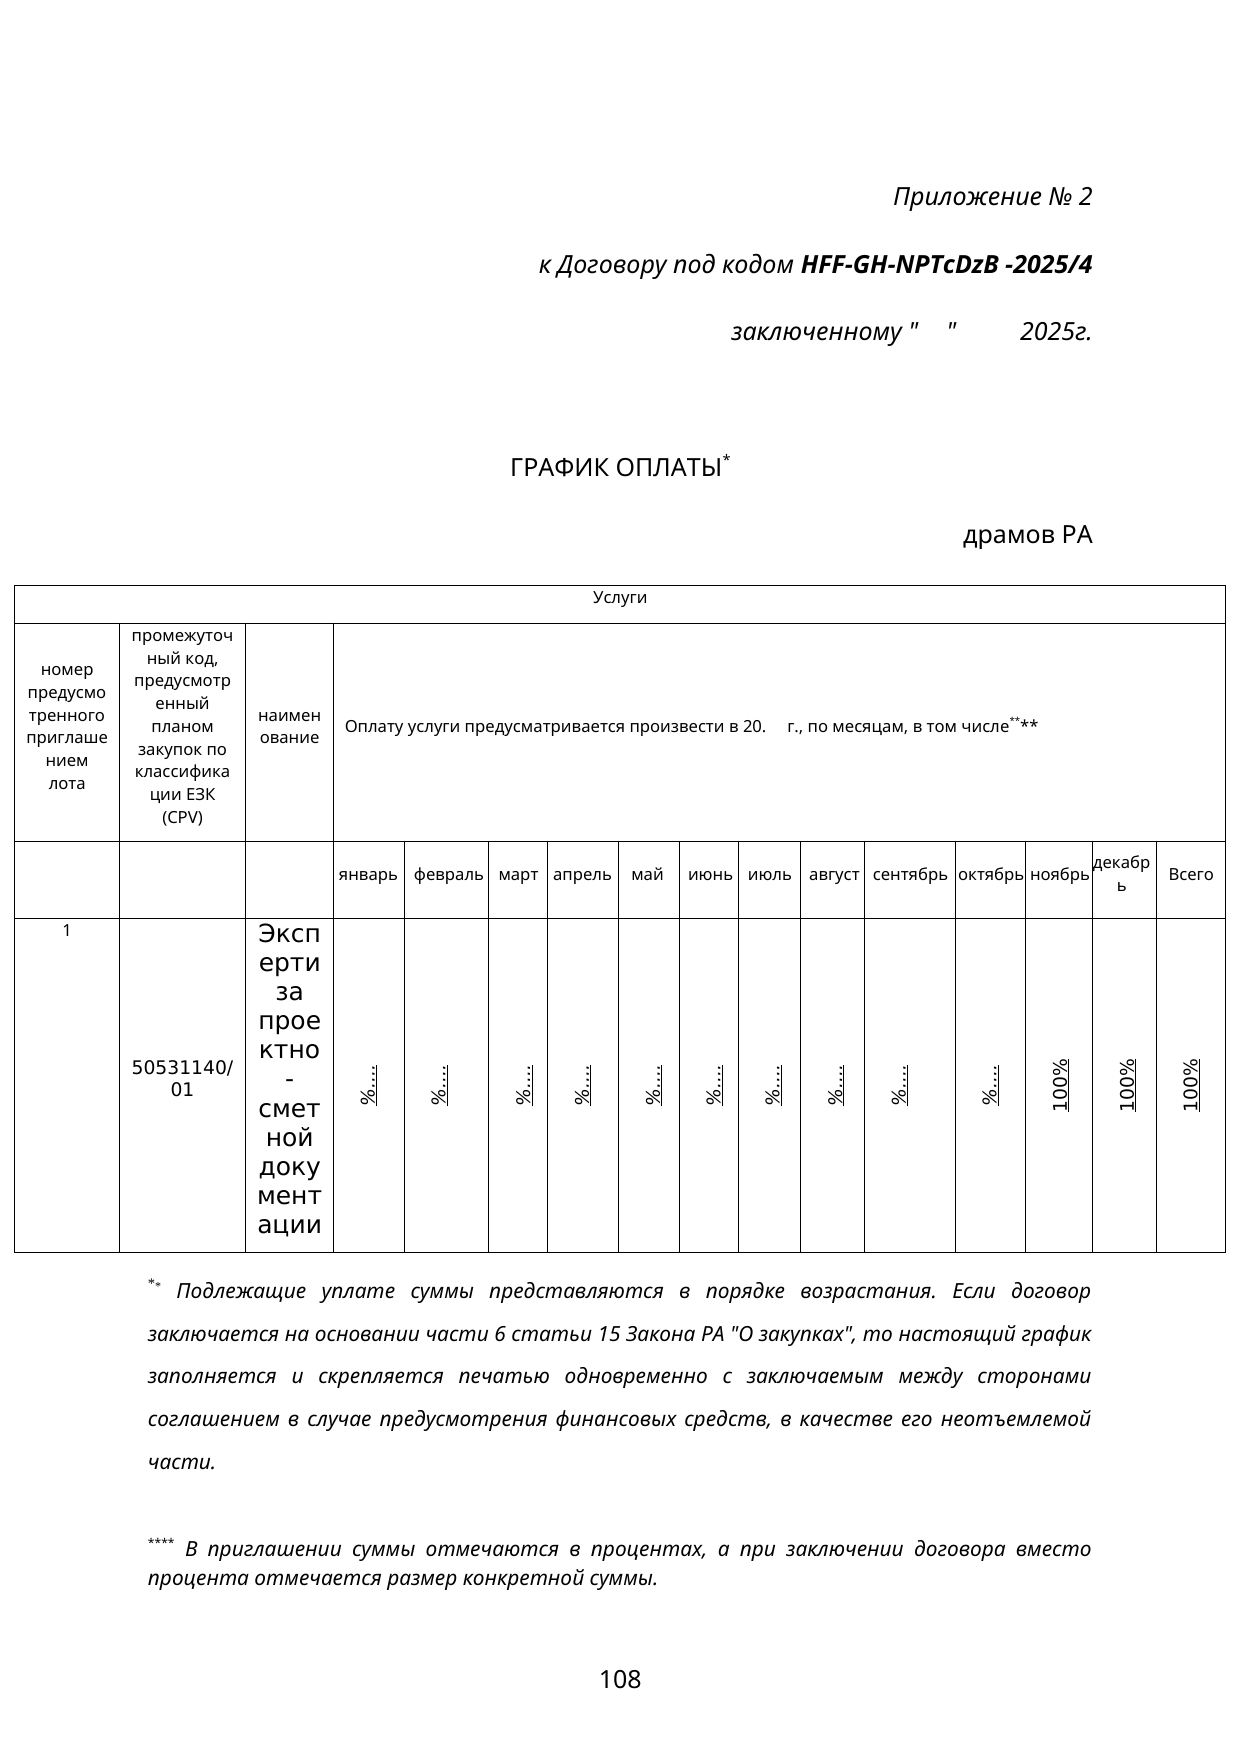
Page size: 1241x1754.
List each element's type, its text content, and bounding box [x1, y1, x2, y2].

table_cell Экспертиза проектно-сметной документации [246, 919, 333, 1252]
text драмов РА [148, 517, 1092, 551]
table_cell номер предусмотренного приглашением лота [15, 624, 119, 841]
table_cell %.... [739, 919, 800, 1252]
table_cell %.... [956, 919, 1025, 1252]
table_cell 50531140/01 [120, 919, 245, 1252]
table_cell апрель [548, 842, 618, 918]
table_cell декабрь [1093, 842, 1156, 918]
table_cell июль [739, 842, 800, 918]
table_cell 1 [15, 919, 119, 1252]
table_cell %.... [801, 919, 864, 1252]
table_cell наименование [246, 624, 333, 841]
table_cell март [489, 842, 547, 918]
table_cell сентябрь [865, 842, 955, 918]
table_cell Всего [1157, 842, 1225, 918]
table_cell июнь [680, 842, 738, 918]
table_cell август [801, 842, 864, 918]
table_cell %.... [489, 919, 547, 1252]
table_cell ноябрь [1026, 842, 1092, 918]
table_cell май [619, 842, 679, 918]
table_cell февраль [405, 842, 488, 918]
table_cell промежуточный код, предусмотренный планом закупок по классификации ЕЗК (CPV) [120, 624, 245, 841]
table_cell [246, 842, 333, 918]
table_cell 100% [1026, 919, 1092, 1252]
table_cell %.... [334, 919, 404, 1252]
table_cell январь [334, 842, 404, 918]
table_cell %.... [680, 919, 738, 1252]
table_cell Оплату услуги предусматривается произвести в 20. г., по месяцам, в том числе** [334, 624, 1225, 841]
table_cell октябрь [956, 842, 1025, 918]
table_cell 100% [1093, 919, 1156, 1252]
table_header Услуги [15, 586, 1225, 623]
table_cell %.... [548, 919, 618, 1252]
table_cell [15, 842, 119, 918]
table_cell [120, 842, 245, 918]
table_cell %.... [865, 919, 955, 1252]
text ГРАФИК ОПЛАТЫ* [148, 449, 1092, 483]
table_cell %.... [405, 919, 488, 1252]
text к Договору под кодом HFF-GH-NPTcDzB -2025/4 [148, 246, 1092, 280]
table_cell 100% [1157, 919, 1225, 1252]
text Приложение № 2 [148, 178, 1092, 213]
text заключенному " " 2025г. [148, 314, 1092, 348]
table_cell %.... [619, 919, 679, 1252]
